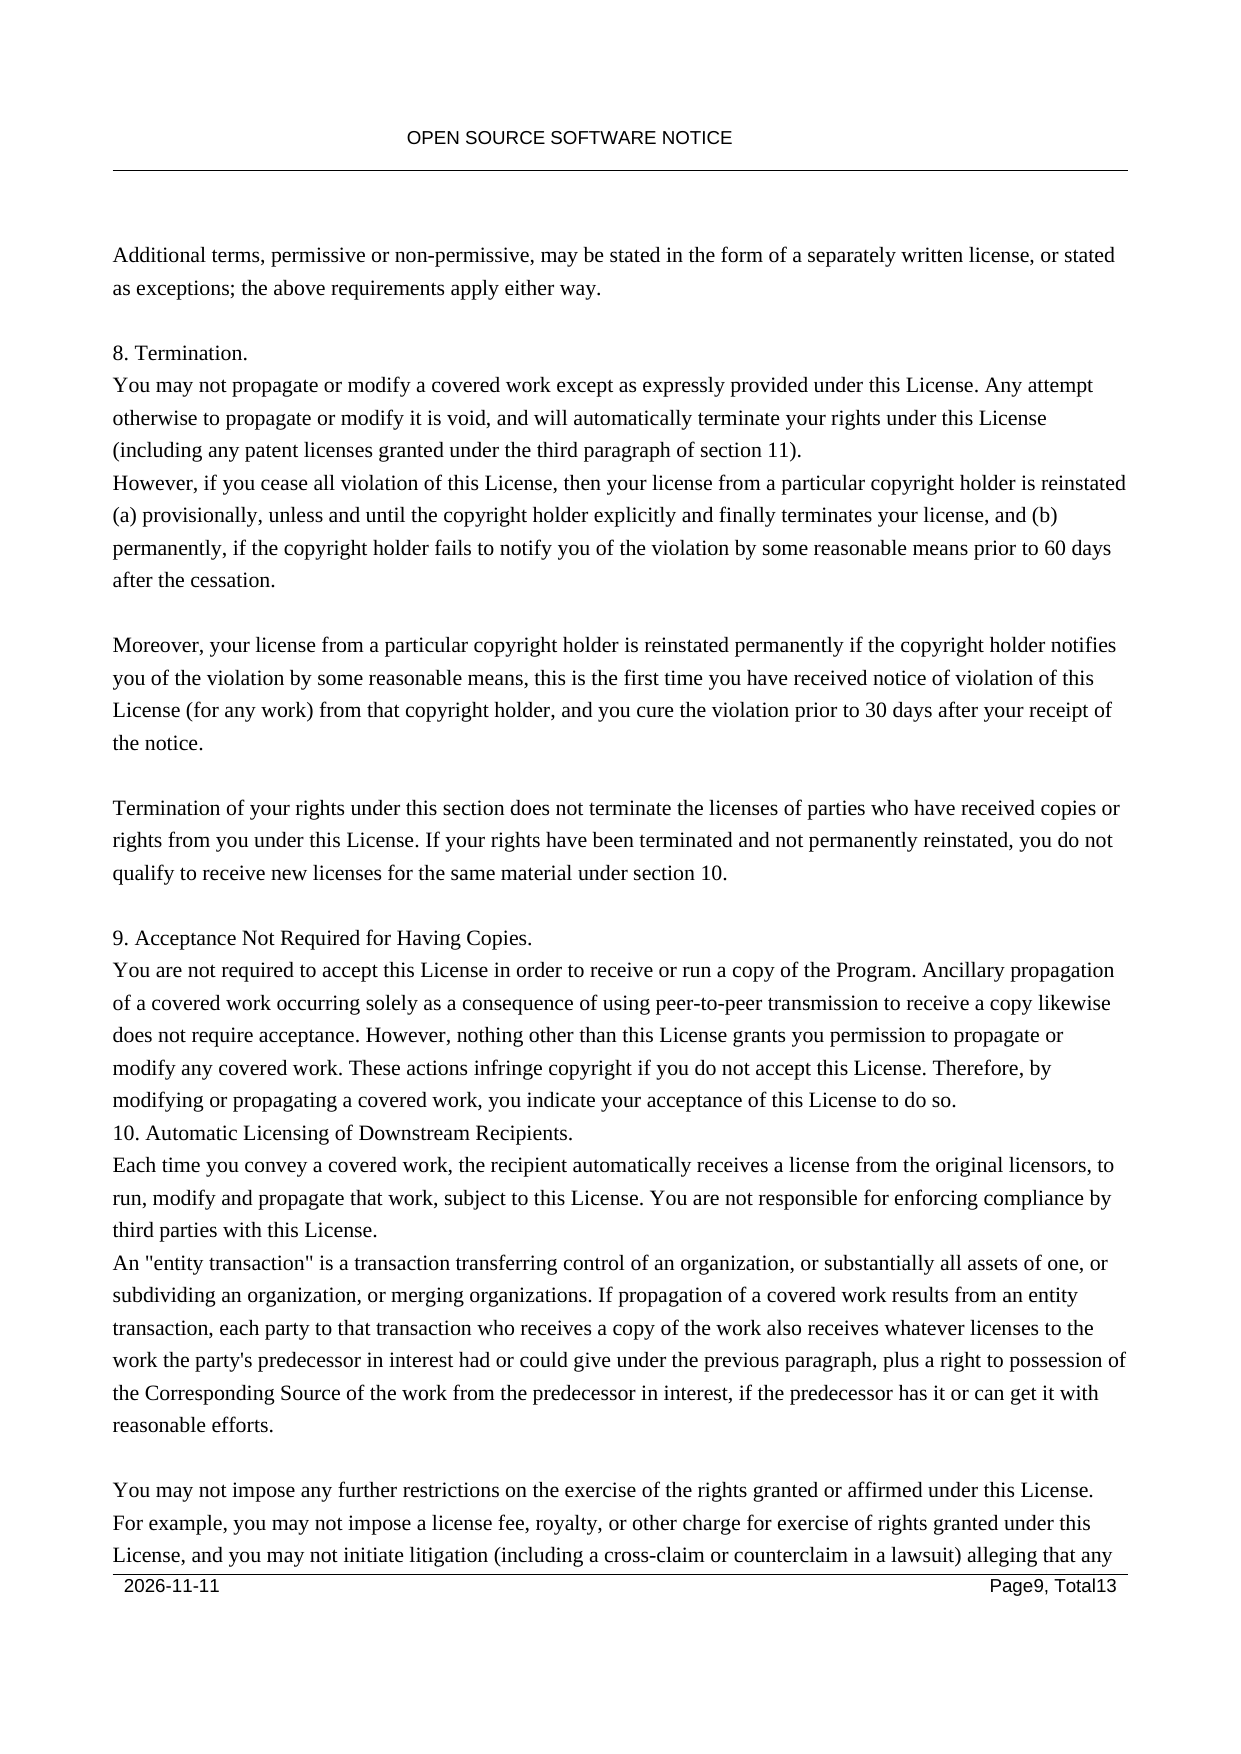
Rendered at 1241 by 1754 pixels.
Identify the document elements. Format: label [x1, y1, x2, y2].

text [112, 206, 1128, 1571]
